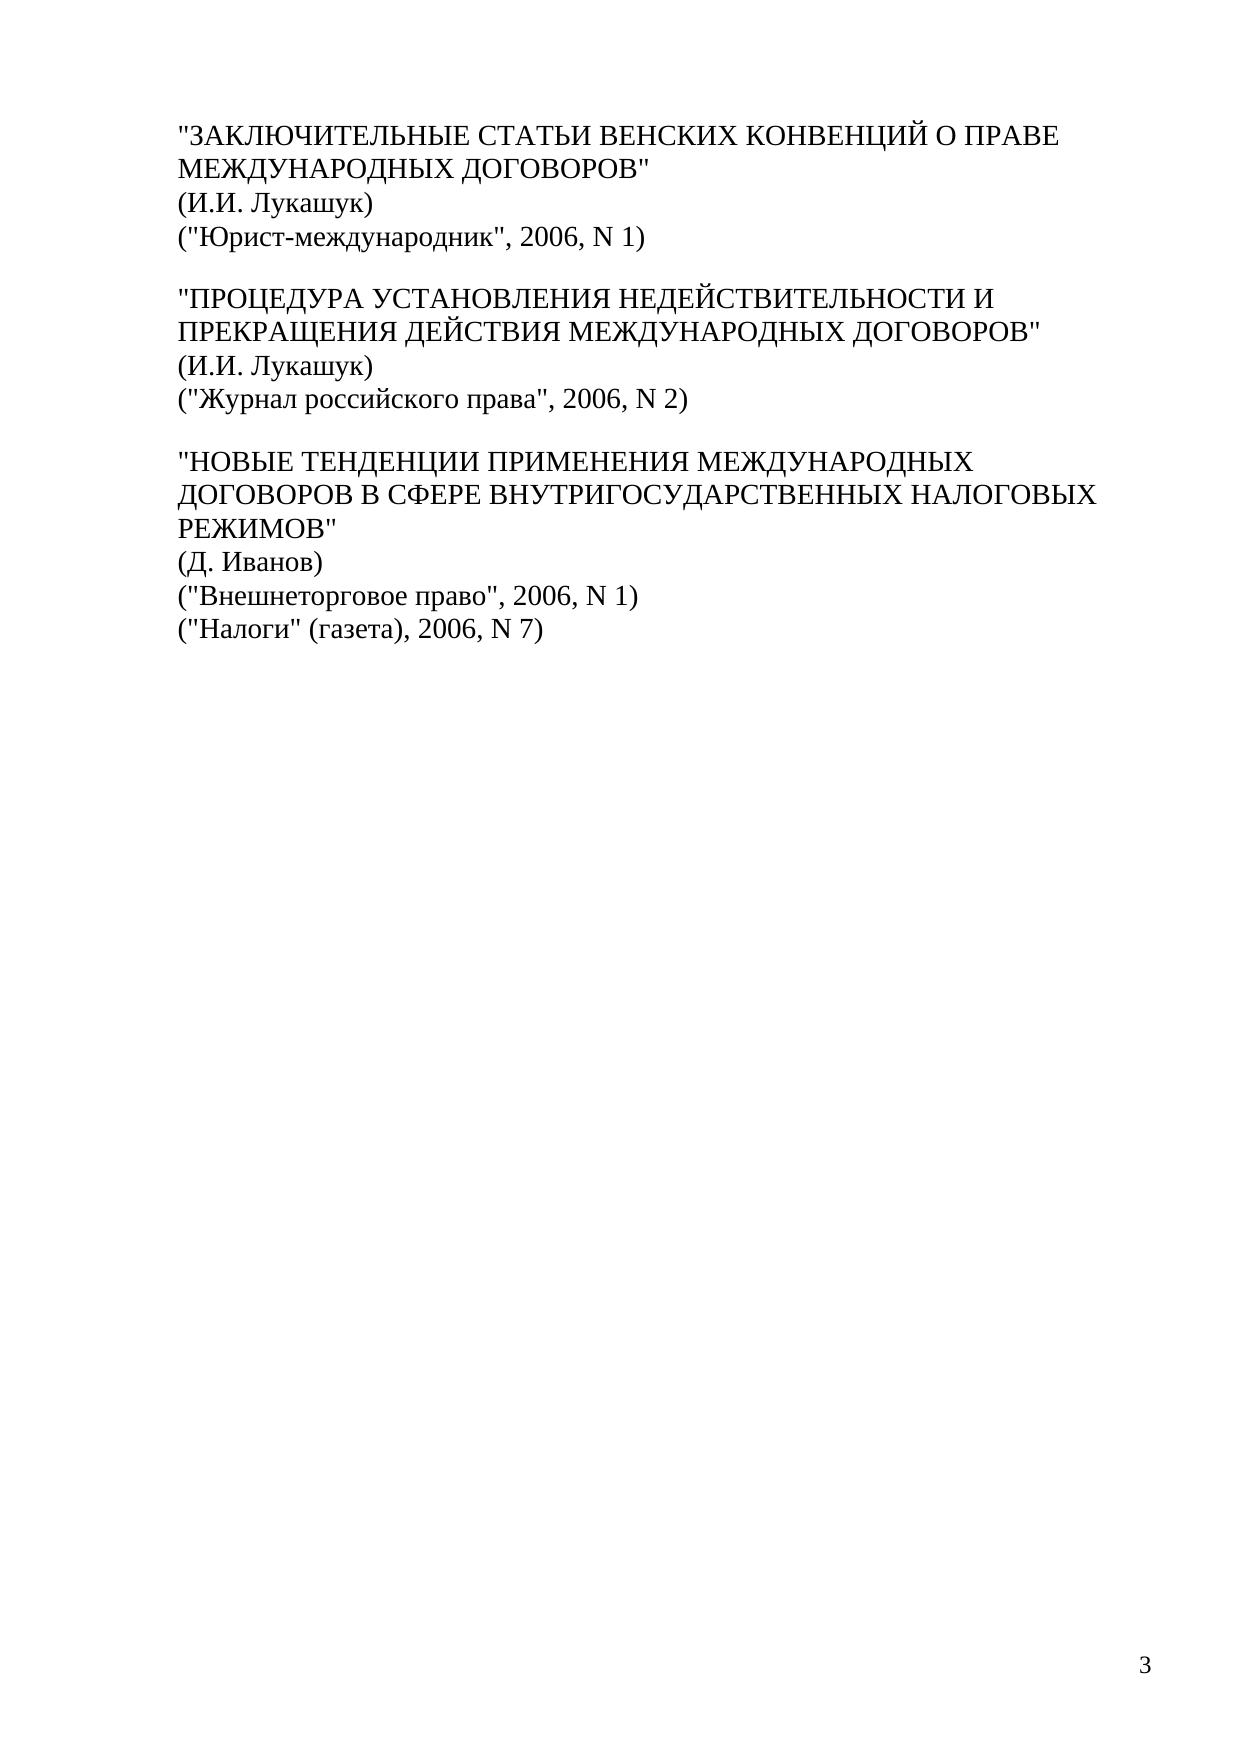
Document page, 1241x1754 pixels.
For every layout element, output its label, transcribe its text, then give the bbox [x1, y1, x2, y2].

text "ПРОЦЕДУРА УСТАНОВЛЕНИЯ НЕДЕЙСТВИТЕЛЬНОСТИ И ПРЕКРАЩЕНИЯ ДЕЙСТВИЯ МЕЖДУНАРОДНЫХ ДОГОВОРОВ" (И.И. Лукашук) ("Журнал российского права", 2006, N 2) [177, 281, 1152, 444]
text "НОВЫЕ ТЕНДЕНЦИИ ПРИМЕНЕНИЯ МЕЖДУНАРОДНЫХ ДОГОВОРОВ В СФЕРЕ ВНУТРИГОСУДАРСТВЕННЫХ НАЛОГОВЫХ РЕЖИМОВ" (Д. Иванов) ("Внешнеторговое право", 2006, N 1) ("Налоги" (газета), 2006, N 7) [177, 444, 1152, 674]
text "ЗАКЛЮЧИТЕЛЬНЫЕ СТАТЬИ ВЕНСКИХ КОНВЕНЦИЙ О ПРАВЕ МЕЖДУНАРОДНЫХ ДОГОВОРОВ" (И.И. Лукашук) ("Юрист-международник", 2006, N 1) [177, 118, 1152, 281]
